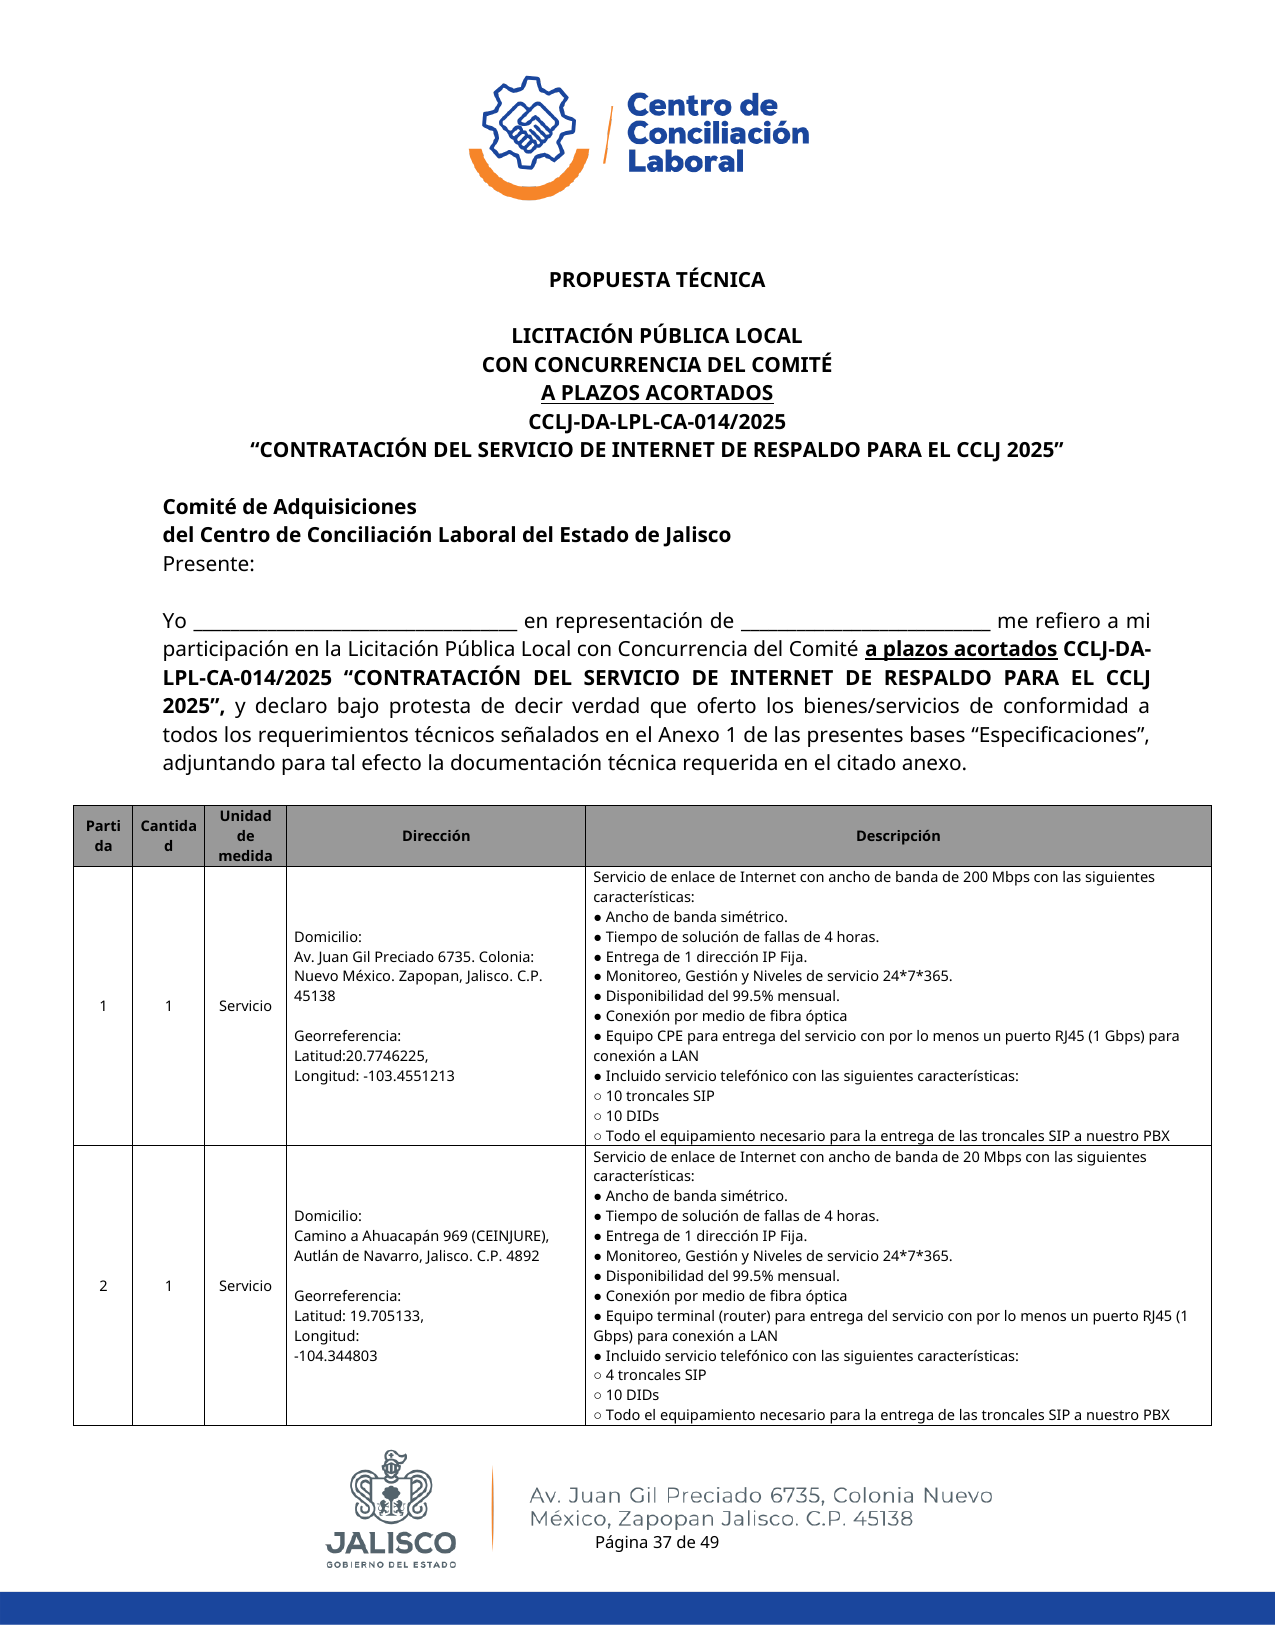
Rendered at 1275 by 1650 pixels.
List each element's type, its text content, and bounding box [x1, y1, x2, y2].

table_header Dirección [287, 806, 585, 866]
text “CONTRATACIÓN DEL SERVICIO DE INTERNET DE RESPALDO PARA EL CCLJ 2025” [162, 435, 1152, 464]
text Yo ___________________________________ en representación de ___________________________ me refiero a mi participación en la Licitación Pública Local con Concurrencia del Comité a plazos acortados CCLJ-DA-LPL-CA-014/2025 “CONTRATACIÓN DEL SERVICIO DE INTERNET DE RESPALDO PARA EL CCLJ 2025”, y declaro bajo protesta de decir verdad que oferto los bienes/servicios de conformidad a todos los requerimientos técnicos señalados en el Anexo 1 de las presentes bases “Especificaciones”, adjuntando para tal efecto la documentación técnica requerida en el citado anexo. [162, 606, 1152, 777]
table_cell Servicio de enlace de Internet con ancho de banda de 200 Mbps con las siguientes características: ● Ancho de banda simétrico. ● Tiempo de solución de fallas de 4 horas. ● Entrega de 1 dirección IP Fija. ● Monitoreo, Gestión y Niveles de servicio 24*7*365. ● Disponibilidad del 99.5% mensual. ● Conexión por medio de fibra óptica ● Equipo CPE para entrega del servicio con por lo menos un puerto RJ45 (1 Gbps) para conexión a LAN ● Incluido servicio telefónico con las siguientes características: ○ 10 troncales SIP ○ 10 DIDs ○ Todo el equipamiento necesario para la entrega de las troncales SIP a nuestro PBX [586, 867, 1211, 1145]
table_cell Servicio [205, 867, 286, 1145]
text CCLJ-DA-LPL-CA-014/2025 [162, 407, 1152, 435]
table_cell 2 [74, 1146, 132, 1425]
text A PLAZOS ACORTADOS [162, 378, 1152, 407]
text Comité de Adquisiciones [162, 492, 1152, 521]
table_cell 1 [133, 1146, 204, 1425]
text CON CONCURRENCIA DEL COMITÉ [162, 350, 1152, 378]
text Presente: [162, 549, 1152, 577]
table_header Partida [74, 806, 132, 866]
table_cell Servicio de enlace de Internet con ancho de banda de 20 Mbps con las siguientes características: ● Ancho de banda simétrico. ● Tiempo de solución de fallas de 4 horas. ● Entrega de 1 dirección IP Fija. ● Monitoreo, Gestión y Niveles de servicio 24*7*365. ● Disponibilidad del 99.5% mensual. ● Conexión por medio de fibra óptica ● Equipo terminal (router) para entrega del servicio con por lo menos un puerto RJ45 (1 Gbps) para conexión a LAN ● Incluido servicio telefónico con las siguientes características: ○ 4 troncales SIP ○ 10 DIDs ○ Todo el equipamiento necesario para la entrega de las troncales SIP a nuestro PBX [586, 1146, 1211, 1425]
text PROPUESTA TÉCNICA [162, 265, 1152, 293]
table_header Unidad de medida [205, 806, 286, 866]
table_header Descripción [586, 806, 1211, 866]
picture [0, 3, 1275, 1650]
text del Centro de Conciliación Laboral del Estado de Jalisco [162, 521, 1152, 549]
table_header Cantidad [133, 806, 204, 866]
table_cell Servicio [205, 1146, 286, 1425]
table_cell 1 [133, 867, 204, 1145]
text LICITACIÓN PÚBLICA LOCAL [162, 322, 1152, 350]
table_cell Domicilio: Camino a Ahuacapán 969 (CEINJURE), Autlán de Navarro, Jalisco. C.P. 4892 Georreferencia: Latitud: 19.705133, Longitud: -104.344803 [287, 1146, 585, 1425]
table_cell 1 [74, 867, 132, 1145]
table_cell Domicilio: Av. Juan Gil Preciado 6735. Colonia: Nuevo México. Zapopan, Jalisco. C.P. 45138 Georreferencia: Latitud:20.7746225, Longitud: -103.4551213 [287, 867, 585, 1145]
